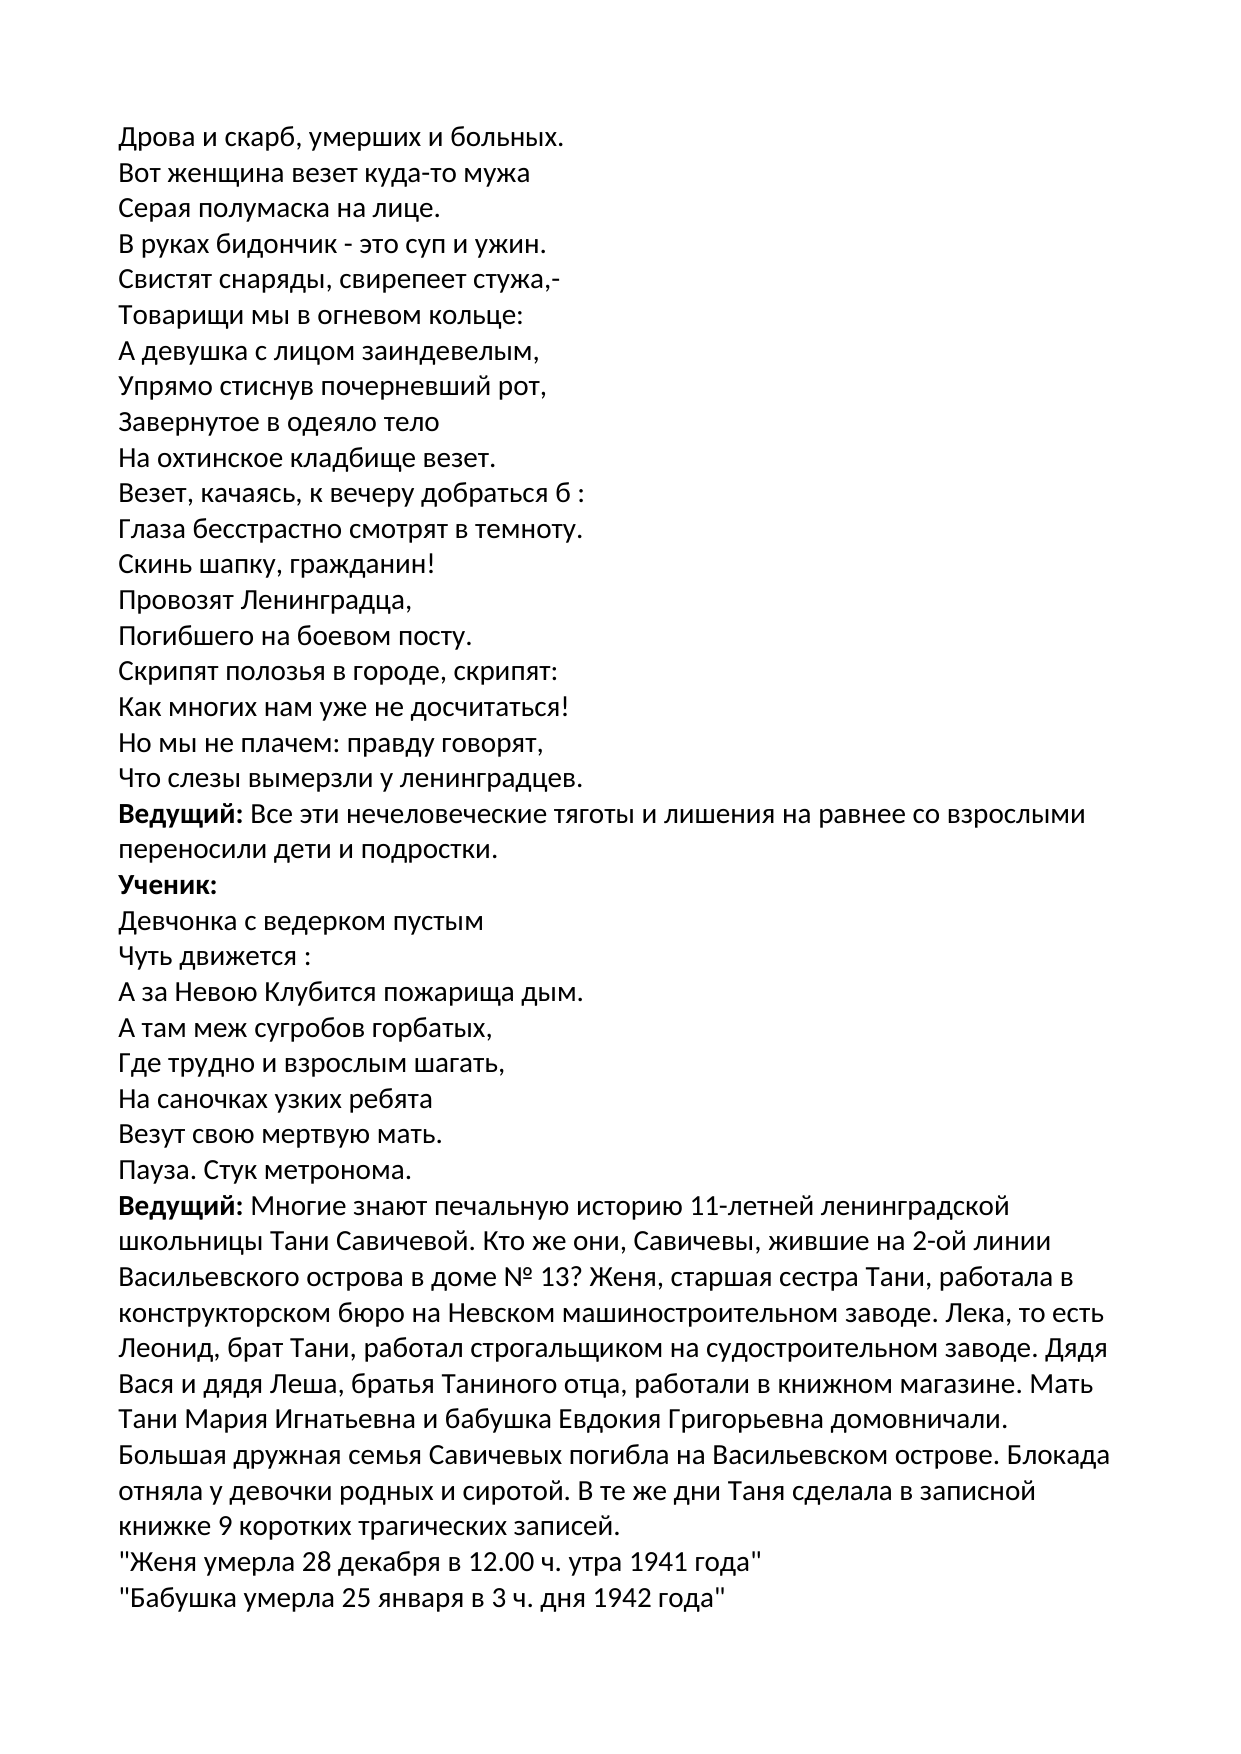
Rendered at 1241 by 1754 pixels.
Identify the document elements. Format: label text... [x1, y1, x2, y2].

text Девчонка с ведерком пустым Чуть движется : А за Невою Клубится пожарища дым. А там меж сугробов горбатых, Где трудно и взрослым шагать, На саночках узких ребята Везут свою мертвую мать. Пауза. Стук метронома. [118, 902, 1122, 1187]
text Ведущий: Все эти нечеловеческие тяготы и лишения на равнее со взрослыми переносили дети и подростки. [118, 795, 1122, 866]
text "Женя умерла 28 декабря в 12.00 ч. утра 1941 года" [118, 1543, 1122, 1579]
text Ученик: [118, 866, 1122, 902]
text Ведущий: Многие знают печальную историю 11-летней ленинградской школьницы Тани Савичевой. Кто же они, Савичевы, жившие на 2-ой линии Васильевского острова в доме № 13? Женя, старшая сестра Тани, работала в конструкторском бюро на Невском машиностроительном заводе. Лека, то есть Леонид, брат Тани, работал строгальщиком на судостроительном заводе. Дядя Вася и дядя Леша, братья Таниного отца, работали в книжном магазине. Мать Тани Мария Игнатьевна и бабушка Евдокия Григорьевна домовничали. Большая дружная семья Савичевых погибла на Васильевском острове. Блокада отняла у девочки родных и сиротой. В те же дни Таня сделала в записной книжке 9 коротких трагических записей. [118, 1187, 1122, 1543]
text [118, 118, 1122, 795]
text "Бабушка умерла 25 января в 3 ч. дня 1942 года" [118, 1579, 1122, 1614]
